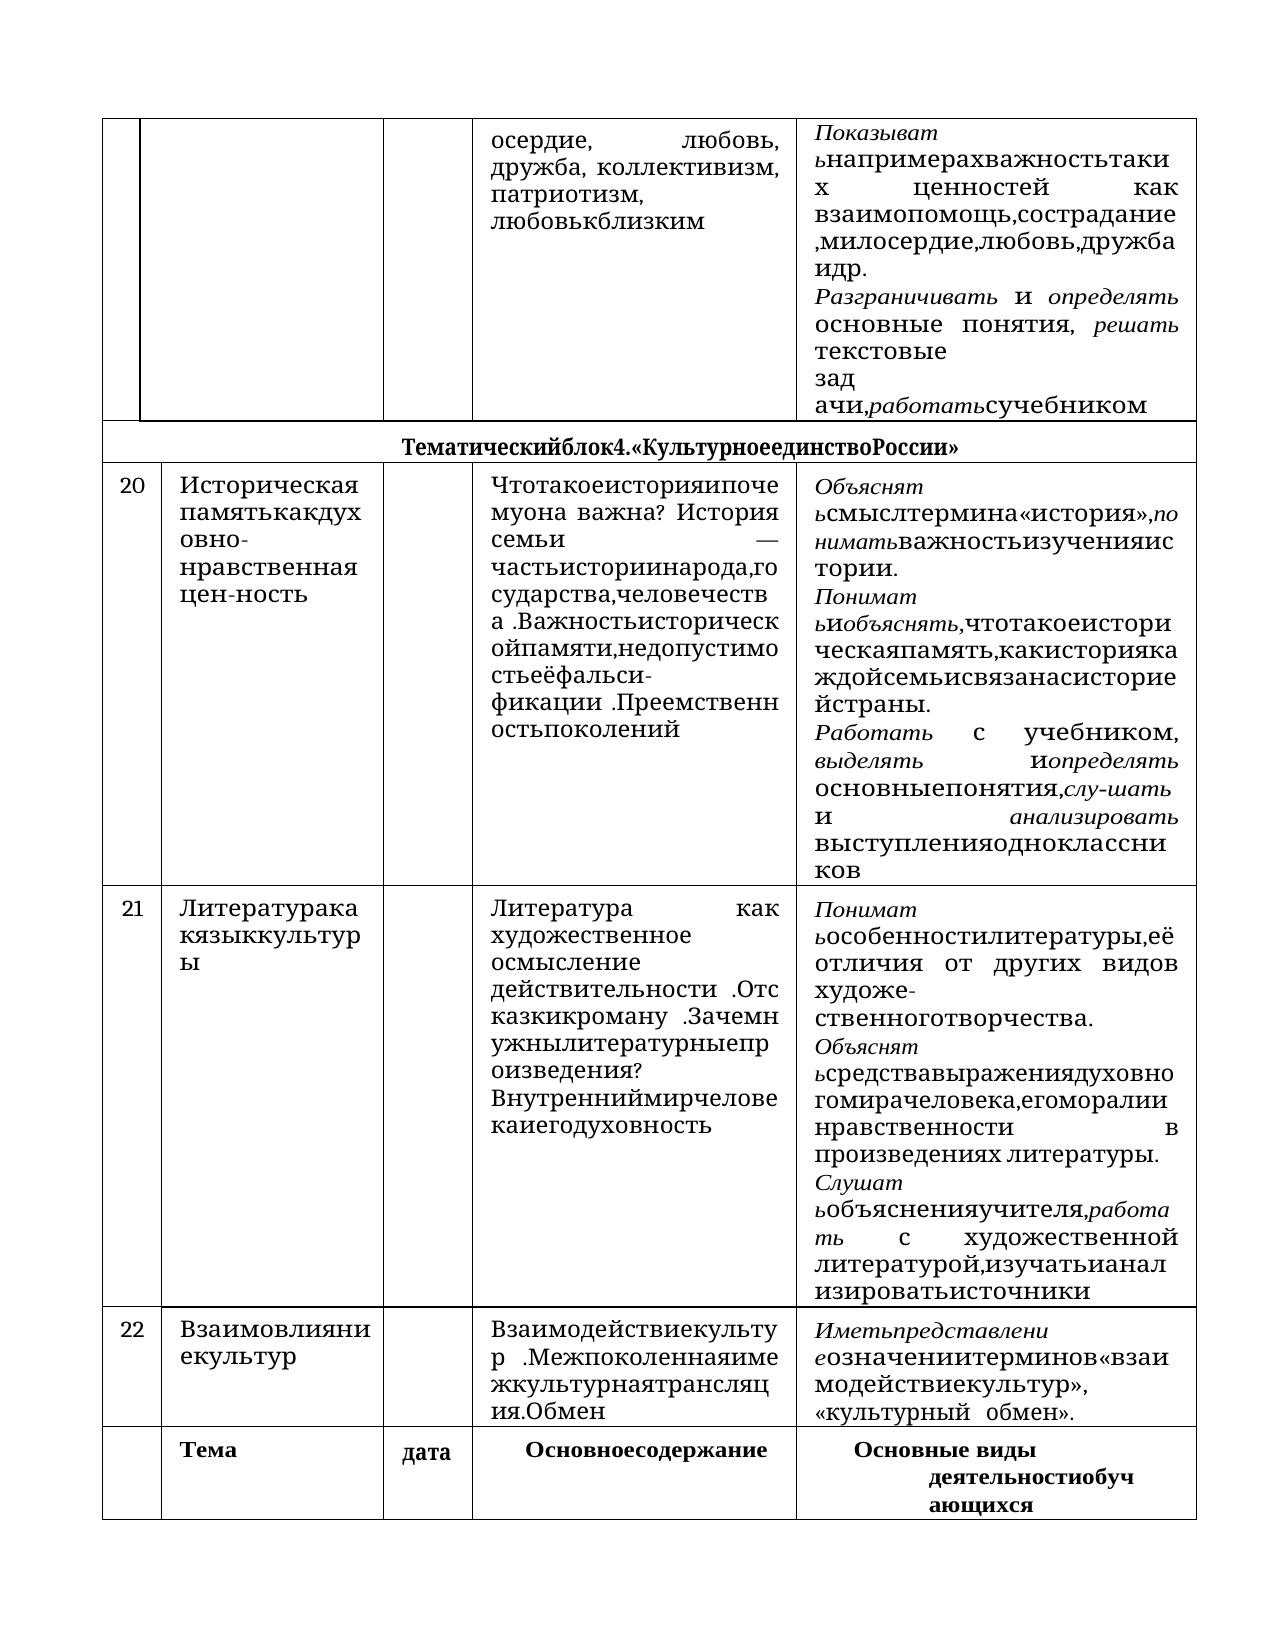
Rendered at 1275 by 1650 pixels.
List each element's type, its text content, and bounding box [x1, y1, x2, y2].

table_cell Взаимовлияниекультур [162, 1308, 383, 1426]
table_cell Пониматьособенностилитературы,её отличия от других видов художе-ственноготворчества. Объяснятьсредствавыражениядуховногомирачеловека,егоморалиинравственности в произведениях литературы. Слушатьобъясненияучителя,работать с художественной литературой,изучатьианализироватьисточники [797, 886, 1196, 1306]
table_cell 20 [103, 463, 161, 885]
table_cell [103, 1427, 161, 1518]
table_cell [141, 119, 383, 420]
table_cell [384, 119, 472, 420]
table_cell Основноесодержание [473, 1427, 796, 1518]
table_cell [384, 1308, 472, 1426]
table_cell Чтотакоеисторияипочемуона важна? История семьи —частьисториинарода,государства,человечества .Важностьисторическойпамяти,недопустимостьеёфальси-фикации .Преемственностьпоколений [473, 463, 796, 885]
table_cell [797, 119, 1196, 420]
table_cell Взаимодействиекультур .Межпоколеннаяимежкультурнаятрансляция.Обмен [473, 1308, 796, 1426]
table_cell Литературакакязыккультуры [162, 886, 383, 1306]
table_cell Историческаяпамятькакдуховно-нравственная цен-ность [162, 463, 383, 885]
table_cell Тема [162, 1427, 383, 1518]
table_cell 19 [103, 119, 139, 420]
table_cell 22 [103, 1307, 161, 1426]
table_cell Тематическийблок4.«КультурноеединствоРоссии» [103, 421, 1196, 462]
table_cell 21 [103, 886, 161, 1306]
table_cell Литература как художественное осмысление действительности .Отсказкикроману .Зачемнужнылитературныепроизведения?Внутренниймирчеловекаиегодуховность [473, 886, 796, 1306]
table_cell Объяснятьсмыслтермина«история»,пониматьважностьизученияистории. Пониматьиобъяснять,чтотакоеисторическаяпамять,какисториякаждойсемьисвязанасисториейстраны. Работать с учебником, выделять иопределять основныепонятия,слу-шать и анализировать выступленияодноклассников [797, 463, 1196, 885]
table_cell [384, 463, 472, 885]
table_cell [473, 119, 796, 420]
table_cell [384, 886, 472, 1306]
table_cell Основные виды деятельностиобучающихся [797, 1427, 1196, 1518]
table_cell Иметьпредставлениеозначениитерминов«взаимодействиекультур», «культурный обмен». [797, 1308, 1196, 1426]
table_cell дата [384, 1427, 472, 1518]
